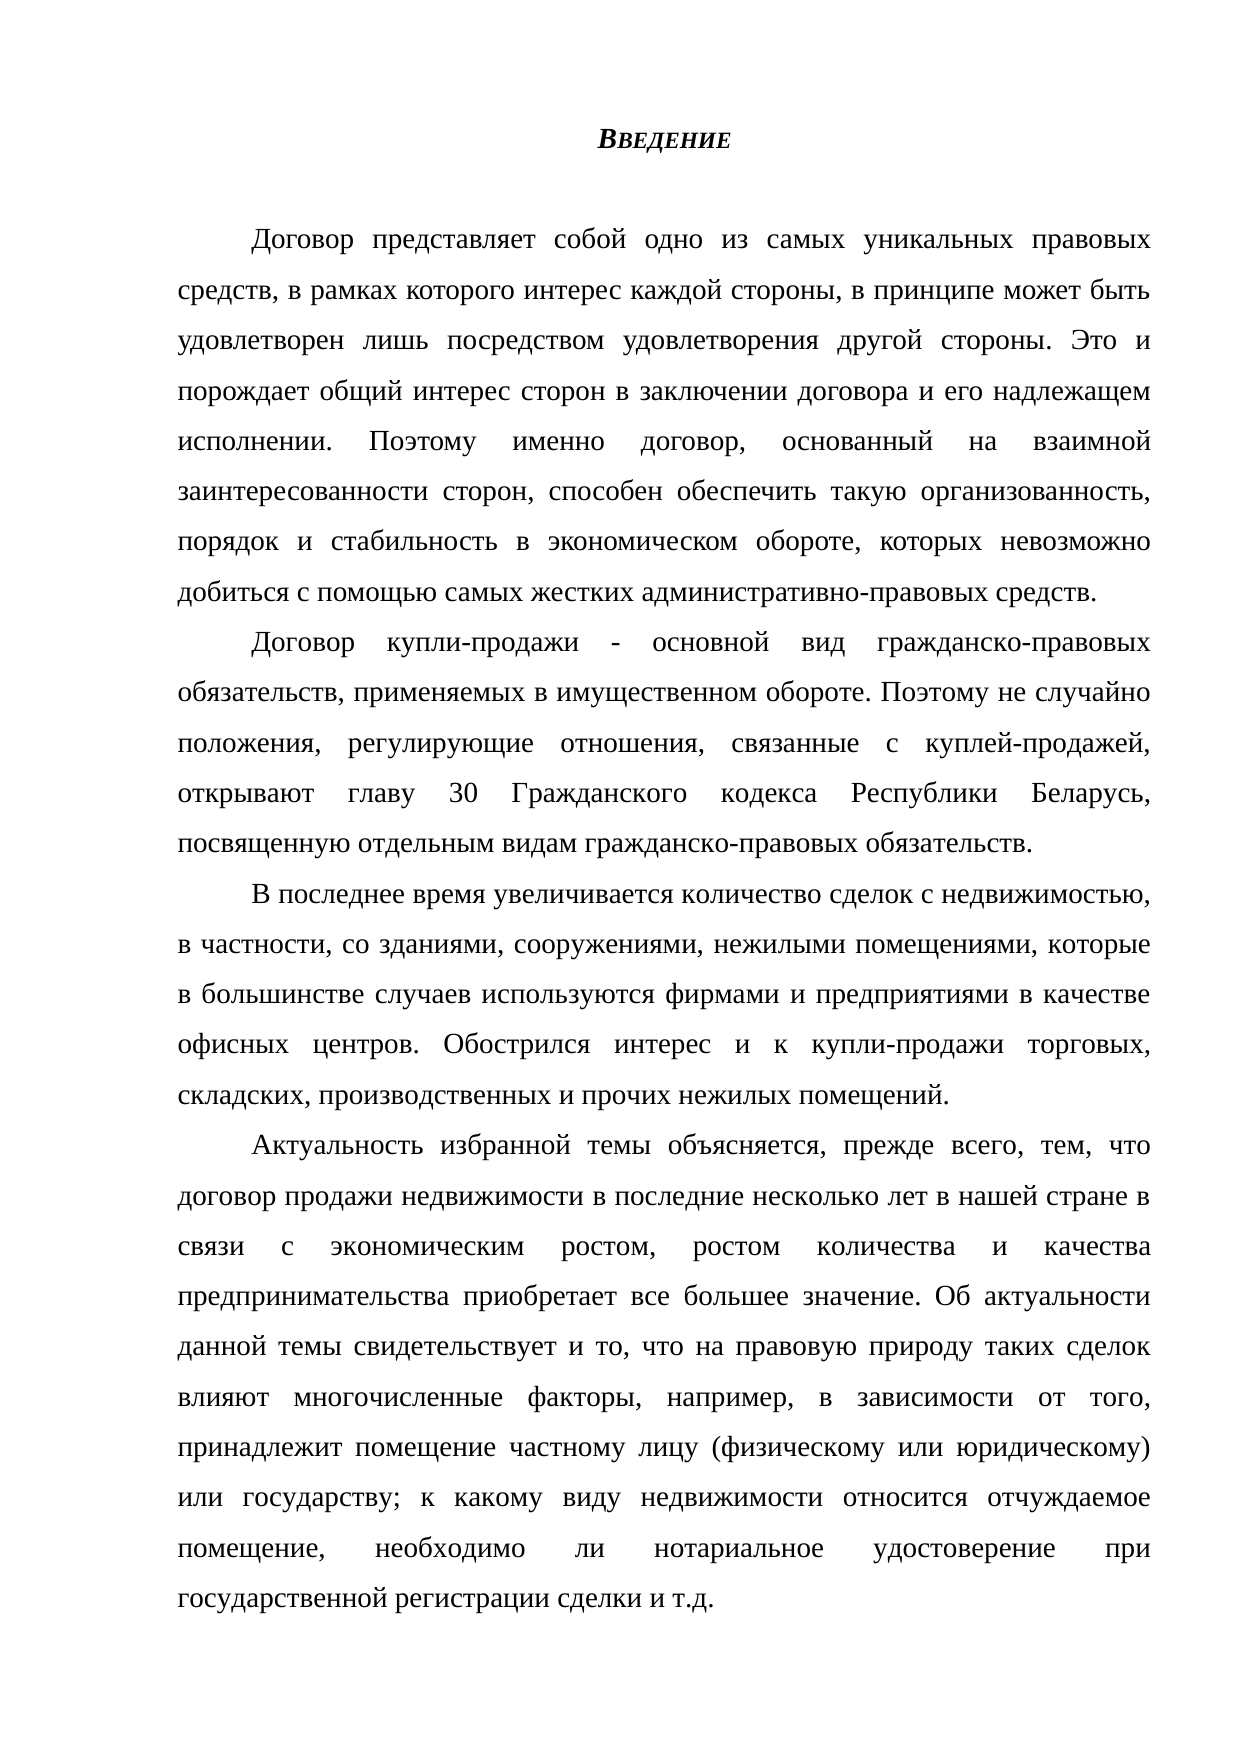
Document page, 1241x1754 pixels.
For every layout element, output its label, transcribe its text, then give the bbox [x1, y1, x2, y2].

text Договор представляет собой одно из самых уникальных правовых средств, в рамках которого интерес каждой стороны, в принципе может быть удовлетворен лишь посредством удовлетворения другой стороны. Это и порождает общий интерес сторон в заключении договора и его надлежащем исполнении. Поэтому именно договор, основанный на взаимной заинтересованности сторон, способен обеспечить такую организованность, порядок и стабильность в экономическом обороте, которых невозможно добиться с помощью самых жестких административно-правовых средств. [177, 222, 1152, 607]
text Актуальность избранной темы объясняется, прежде всего, тем, что договор продажи недвижимости в последние несколько лет в нашей стране в связи с экономическим ростом, ростом количества и качества предпринимательства приобретает все большее значение. Об актуальности данной темы свидетельствует и то, что на правовую природу таких сделок влияют многочисленные факторы, например, в зависимости от того, принадлежит помещение частному лицу (физическому или юридическому) или государству; к какому виду недвижимости относится отчуждаемое помещение, необходимо ли нотариальное удостоверение при государственной регистрации сделки и т.д. [177, 1127, 1152, 1614]
text В последнее время увеличивается количество сделок с недвижимостью, в частности, со зданиями, сооружениями, нежилыми помещениями, которые в большинстве случаев используются фирмами и предприятиями в качестве офисных центров. Обострился интерес и к купли-продажи торговых, складских, производственных и прочих нежилых помещений. [177, 876, 1152, 1111]
subtitle Введение [177, 121, 1152, 154]
text Договор купли-продажи - основной вид гражданско-правовых обязательств, применяемых в имущественном обороте. Поэтому не случайно положения, регулирующие отношения, связанные с куплей-продажей, открывают главу 30 Гражданского кодекса Республики Беларусь, посвященную отдельным видам гражданско-правовых обязательств. [177, 624, 1152, 859]
